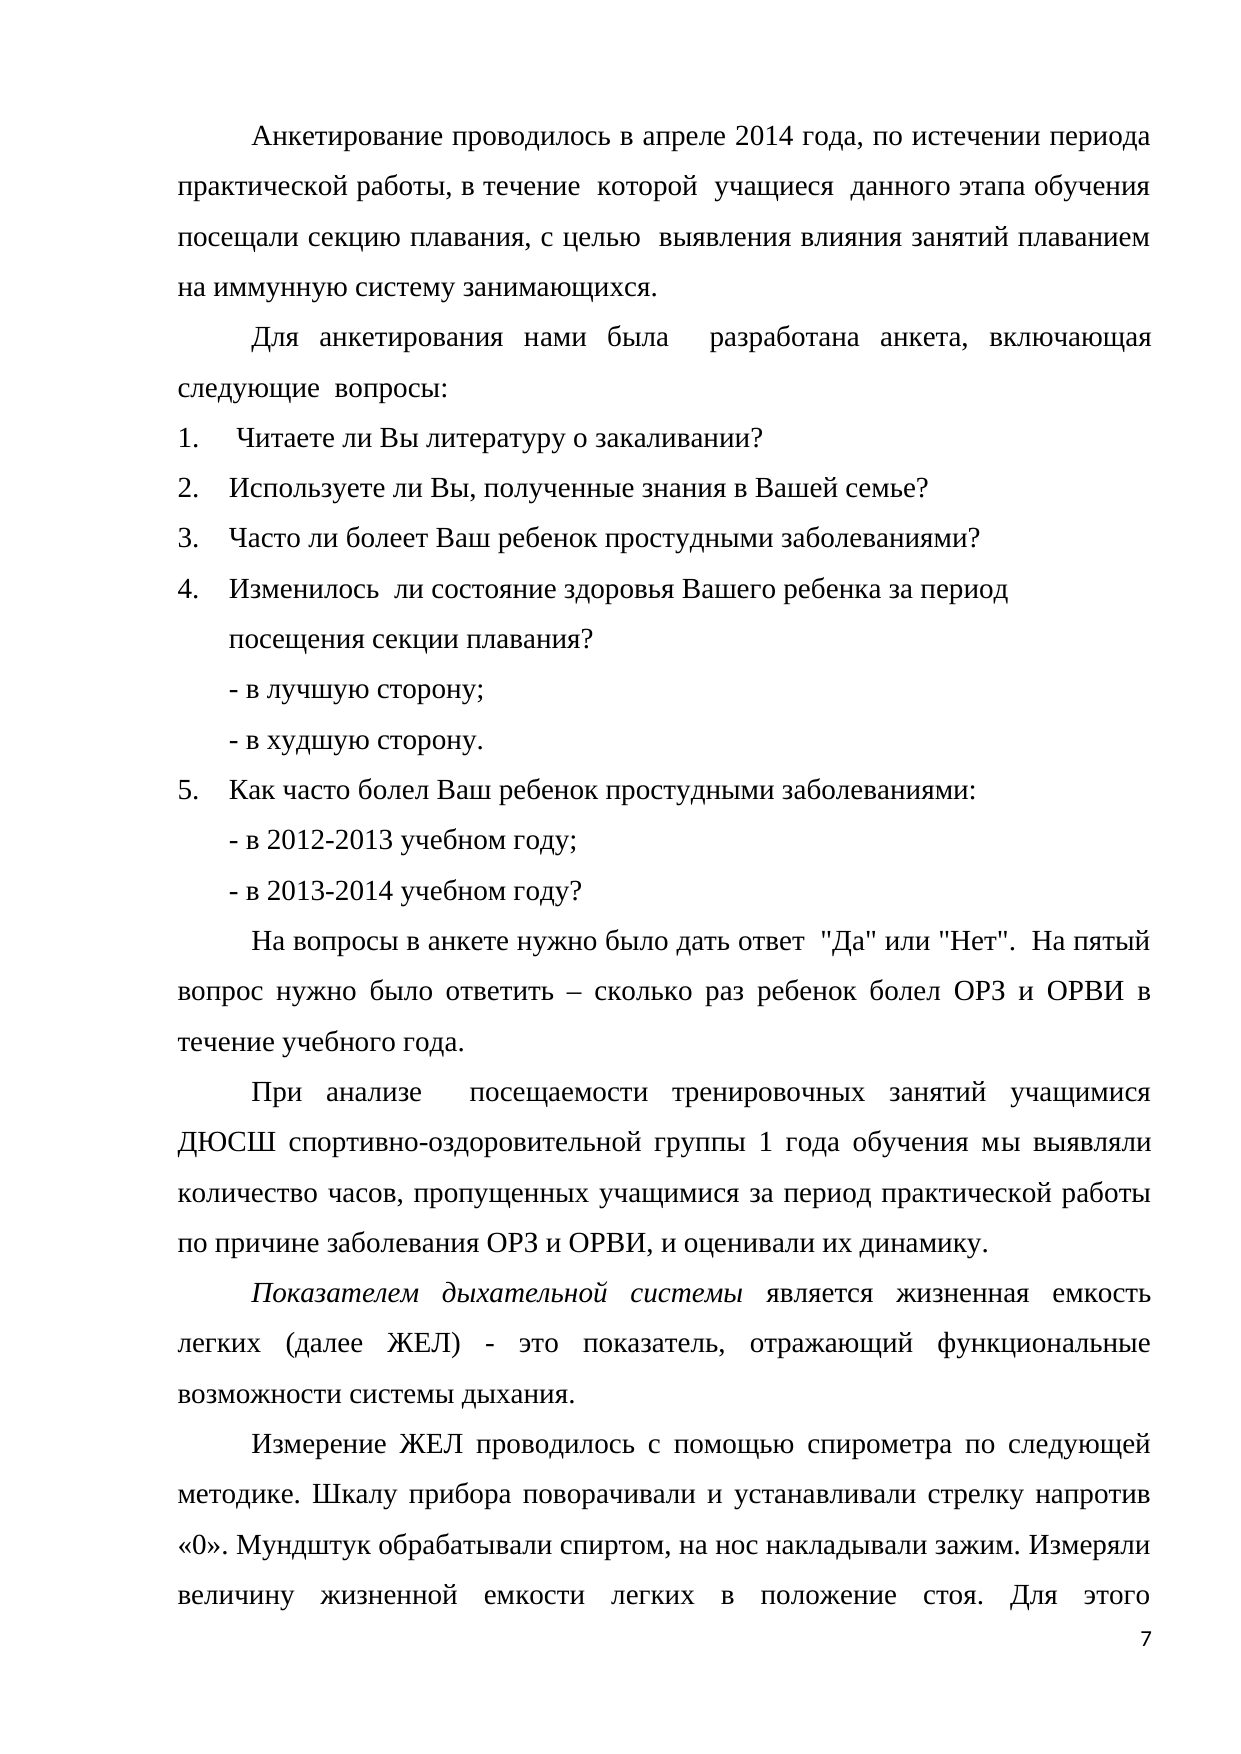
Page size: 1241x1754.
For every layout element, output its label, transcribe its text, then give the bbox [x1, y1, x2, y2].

text Для анкетирования нами была разработана анкета, включающая следующие вопросы: [177, 319, 1152, 403]
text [177, 1426, 1152, 1611]
list Изменилось ли состояние здоровья Вашего ребенка за период посещения секции плавания? [177, 571, 1152, 655]
list - в худшую сторону. [229, 722, 1152, 755]
list Часто ли болеет Ваш ребенок простудными заболеваниями? [177, 521, 1152, 554]
text На вопросы в анкете нужно было дать ответ "Да" или "Нет". На пятый вопрос нужно было ответить – сколько раз ребенок болел ОРЗ и ОРВИ в течение учебного года. [177, 923, 1152, 1057]
list Как часто болел Ваш ребенок простудными заболеваниями: [177, 772, 1152, 806]
text Показателем дыхательной системы является жизненная емкость легких (далее ЖЕЛ) - это показатель, отражающий функциональные возможности системы дыхания. [177, 1275, 1152, 1409]
list - в 2012-2013 учебном году; [229, 822, 1152, 856]
text Анкетирование проводилось в апреле 2014 года, по истечении периода практической работы, в течение которой учащиеся данного этапа обучения посещали секцию плавания, с целью выявления влияния занятий плаванием на иммунную систему занимающихся. [177, 118, 1152, 303]
list - в лучшую сторону; [229, 672, 1152, 705]
text При анализе посещаемости тренировочных занятий учащимися ДЮСШ спортивно-оздоровительной группы 1 года обучения мы выявляли количество часов, пропущенных учащимися за период практической работы по причине заболевания ОРЗ и ОРВИ, и оценивали их динамику. [177, 1074, 1152, 1258]
list - в 2013-2014 учебном году? [229, 873, 1152, 906]
list Используете ли Вы, полученные знания в Вашей семье? [177, 470, 1152, 504]
list Читаете ли Вы литературу о закаливании? [177, 420, 1152, 453]
